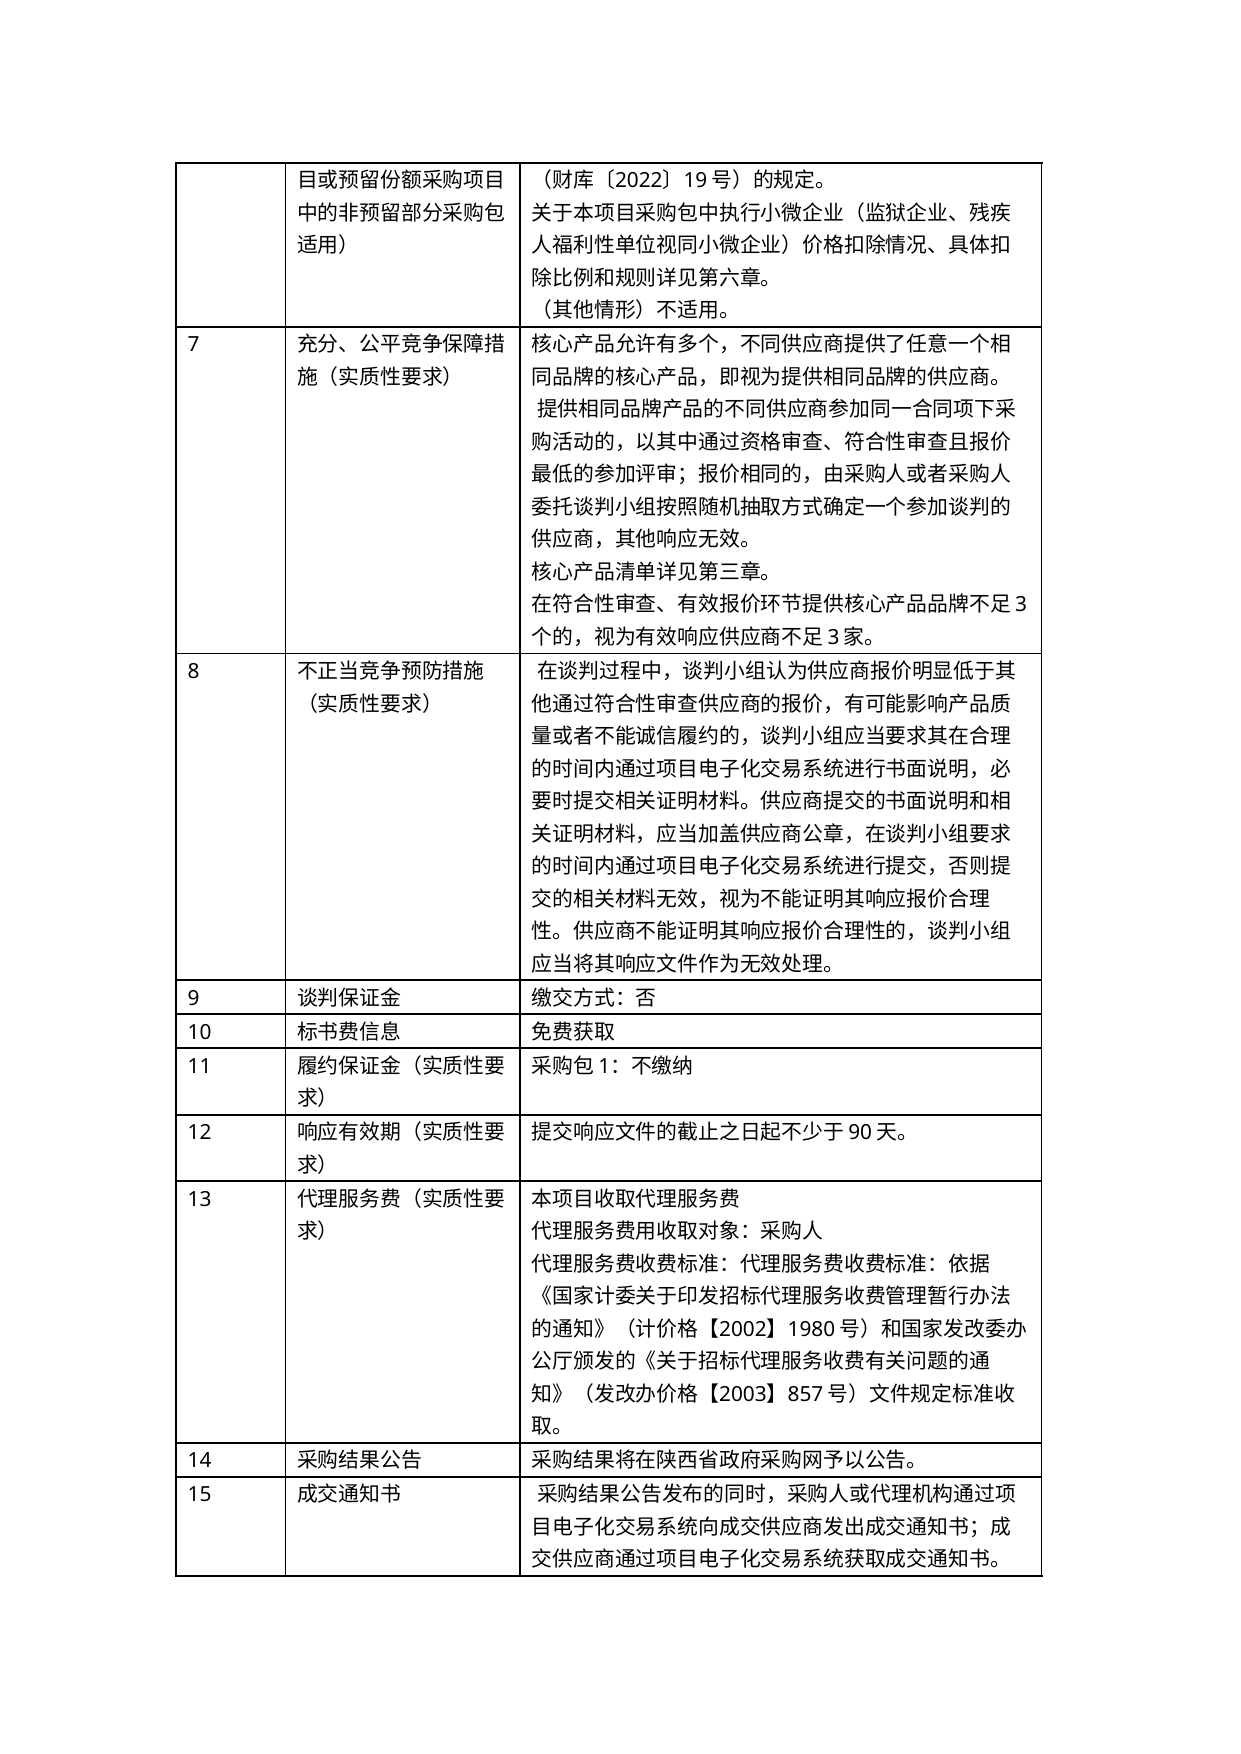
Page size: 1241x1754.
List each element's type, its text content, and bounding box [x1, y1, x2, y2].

table_cell 14 [177, 1444, 285, 1476]
table_cell 成交通知书 [286, 1478, 519, 1575]
table_cell 响应有效期（实质性要求） [286, 1116, 519, 1180]
table_cell 谈判保证金 [286, 981, 519, 1013]
table_cell 15 [177, 1478, 285, 1575]
table_cell 缴交方式：否 [521, 981, 1041, 1013]
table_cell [286, 164, 519, 326]
table_cell 7 [177, 328, 285, 653]
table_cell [521, 164, 1041, 326]
table_cell 11 [177, 1049, 285, 1114]
table_cell 不正当竞争预防措施（实质性要求） [286, 654, 519, 979]
table_cell 代理服务费（实质性要求） [286, 1182, 519, 1442]
table_cell 标书费信息 [286, 1015, 519, 1047]
table_cell 核心产品允许有多个，不同供应商提供了任意一个相同品牌的核心产品，即视为提供相同品牌的供应商。 提供相同品牌产品的不同供应商参加同一合同项下采购活动的，以其中通过资格审查、符合性审查且报价最低的参加评审；报价相同的，由采购人或者采购人委托谈判小组按照随机抽取方式确定一个参加谈判的供应商，其他响应无效。 核心产品清单详见第三章。 在符合性审查、有效报价环节提供核心产品品牌不足3个的，视为有效响应供应商不足3家。 [521, 328, 1041, 653]
table_cell 充分、公平竞争保障措施（实质性要求） [286, 328, 519, 653]
table_cell 6 [177, 164, 285, 326]
table_cell 提交响应文件的截止之日起不少于90天。 [521, 1116, 1041, 1180]
table_cell 12 [177, 1116, 285, 1180]
table_cell 本项目收取代理服务费 代理服务费用收取对象：采购人 代理服务费收费标准：代理服务费收费标准：依据《国家计委关于印发招标代理服务收费管理暂行办法的通知》（计价格【2002】1980号）和国家发改委办公厅颁发的《关于招标代理服务收费有关问题的通知》（发改办价格【2003】857号）文件规定标准收取。 [521, 1182, 1041, 1442]
table_cell 9 [177, 981, 285, 1013]
table_cell 采购包1：不缴纳 [521, 1049, 1041, 1114]
table_cell 采购结果公告 [286, 1444, 519, 1476]
table_cell 采购结果公告发布的同时，采购人或代理机构通过项目电子化交易系统向成交供应商发出成交通知书；成交供应商通过项目电子化交易系统获取成交通知书。 [521, 1478, 1041, 1575]
table_cell 在谈判过程中，谈判小组认为供应商报价明显低于其他通过符合性审查供应商的报价，有可能影响产品质量或者不能诚信履约的，谈判小组应当要求其在合理的时间内通过项目电子化交易系统进行书面说明，必要时提交相关证明材料。供应商提交的书面说明和相关证明材料，应当加盖供应商公章，在谈判小组要求的时间内通过项目电子化交易系统进行提交，否则提交的相关材料无效，视为不能证明其响应报价合理性。供应商不能证明其响应报价合理性的，谈判小组应当将其响应文件作为无效处理。 [521, 654, 1041, 979]
table_cell 8 [177, 654, 285, 979]
table_cell 履约保证金（实质性要求） [286, 1049, 519, 1114]
table_cell 免费获取 [521, 1015, 1041, 1047]
table_cell 13 [177, 1182, 285, 1442]
table_cell 采购结果将在陕西省政府采购网予以公告。 [521, 1444, 1041, 1476]
table_cell 10 [177, 1015, 285, 1047]
